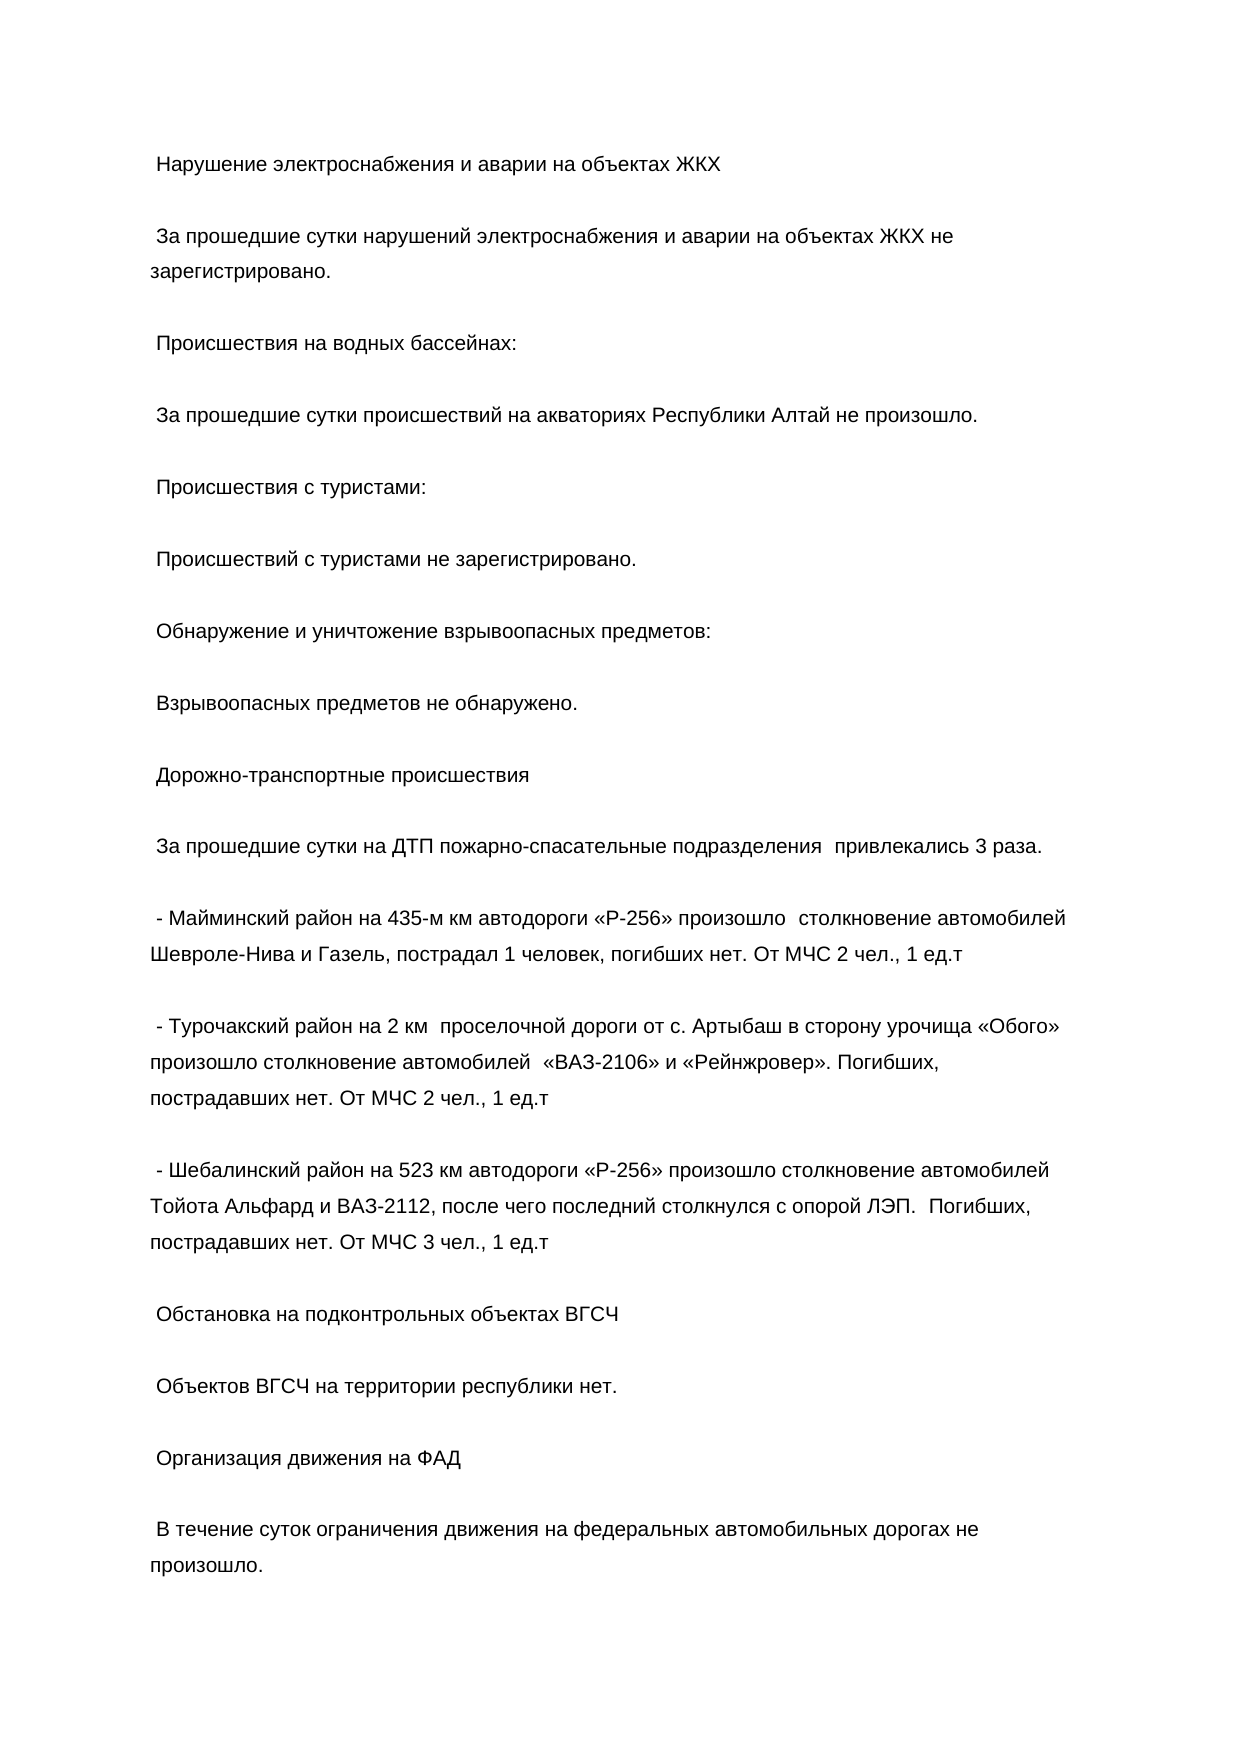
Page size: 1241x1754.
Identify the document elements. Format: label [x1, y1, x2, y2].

table_cell [140, 150, 1078, 1577]
